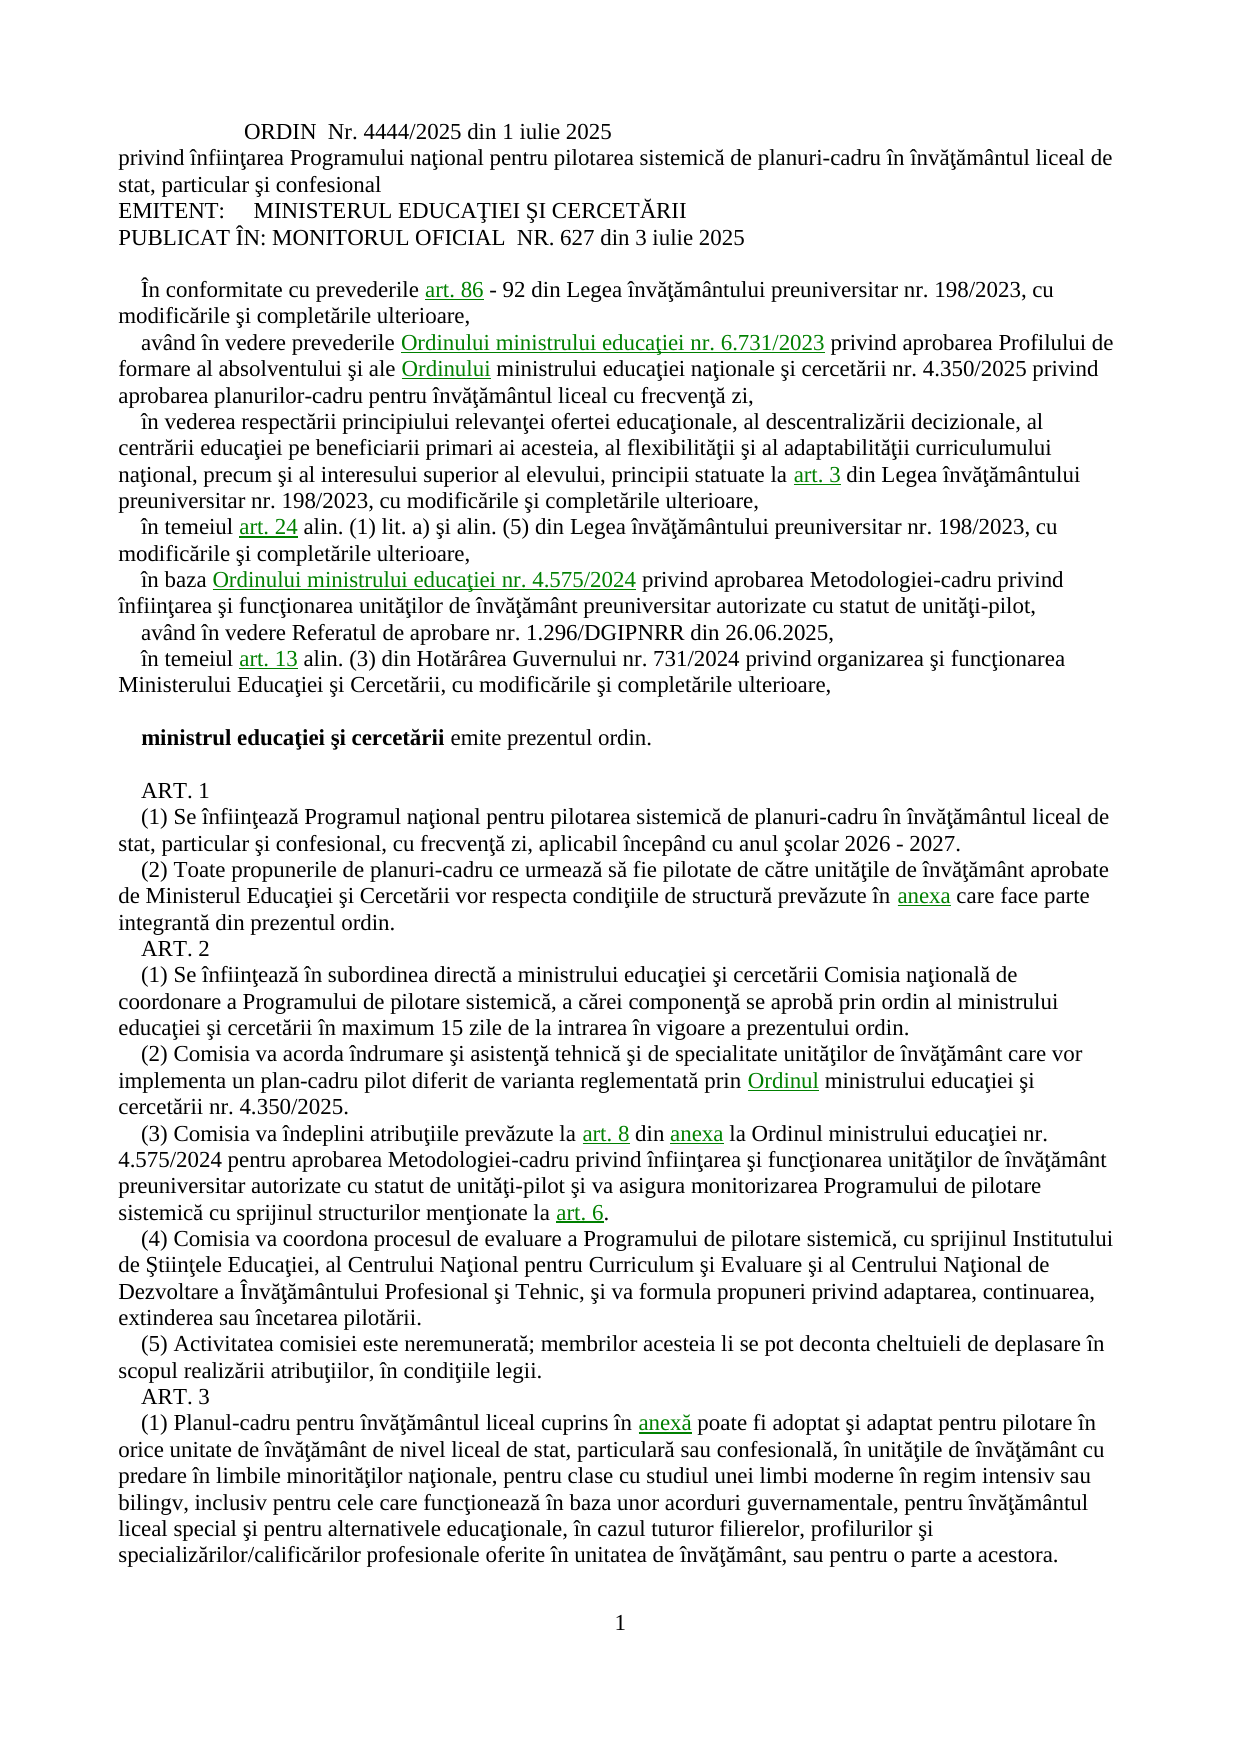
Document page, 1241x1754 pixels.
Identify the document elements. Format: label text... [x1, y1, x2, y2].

text (5) Activitatea comisiei este neremunerată; membrilor acesteia li se pot deconta cheltuieli de deplasare în scopul realizării atribuţiilor, în condiţiile legii. [118, 1330, 1122, 1383]
text ministrul educaţiei şi cercetării emite prezentul ordin. [118, 724, 1122, 751]
text ORDIN Nr. 4444/2025 din 1 iulie 2025 [118, 118, 1122, 144]
text ART. 1 [118, 777, 1122, 803]
text în vederea respectării principiului relevanţei ofertei educaţionale, al descentralizării decizionale, al centrării educaţiei pe beneficiarii primari ai acesteia, al flexibilităţii şi al adaptabilităţii curriculumului naţional, precum şi al interesului superior al elevului, principii statuate la art. 3 din Legea învăţământului preuniversitar nr. 198/2023, cu modificările şi completările ulterioare, [118, 408, 1122, 513]
text (2) Toate propunerile de planuri-cadru ce urmează să fie pilotate de către unităţile de învăţământ aprobate de Ministerul Educaţiei şi Cercetării vor respecta condiţiile de structură prevăzute în anexa care face parte integrantă din prezentul ordin. [118, 856, 1122, 935]
text în temeiul art. 24 alin. (1) lit. a) şi alin. (5) din Legea învăţământului preuniversitar nr. 198/2023, cu modificările şi completările ulterioare, [118, 513, 1122, 566]
text în baza Ordinului ministrului educaţiei nr. 4.575/2024 privind aprobarea Metodologiei-cadru privind înfiinţarea şi funcţionarea unităţilor de învăţământ preuniversitar autorizate cu statut de unităţi-pilot, [118, 566, 1122, 619]
text (4) Comisia va coordona procesul de evaluare a Programului de pilotare sistemică, cu sprijinul Institutului de Ştiinţele Educaţiei, al Centrului Naţional pentru Curriculum şi Evaluare şi al Centrului Naţional de Dezvoltare a Învăţământului Profesional şi Tehnic, şi va formula propuneri privind adaptarea, continuarea, extinderea sau încetarea pilotării. [118, 1225, 1122, 1330]
text (2) Comisia va acorda îndrumare şi asistenţă tehnică şi de specialitate unităţilor de învăţământ care vor implementa un plan-cadru pilot diferit de varianta reglementată prin Ordinul ministrului educaţiei şi cercetării nr. 4.350/2025. [118, 1041, 1122, 1119]
text (3) Comisia va îndeplini atribuţiile prevăzute la art. 8 din anexa la Ordinul ministrului educaţiei nr. 4.575/2024 pentru aprobarea Metodologiei-cadru privind înfiinţarea şi funcţionarea unităţilor de învăţământ preuniversitar autorizate cu statut de unităţi-pilot şi va asigura monitorizarea Programului de pilotare sistemică cu sprijinul structurilor menţionate la art. 6. [118, 1119, 1122, 1225]
text privind înfiinţarea Programului naţional pentru pilotarea sistemică de planuri-cadru în învăţământul liceal de stat, particular şi confesional [118, 144, 1122, 197]
text având în vedere prevederile Ordinului ministrului educaţiei nr. 6.731/2023 privind aprobarea Profilului de formare al absolventului şi ale Ordinului ministrului educaţiei naţionale şi cercetării nr. 4.350/2025 privind aprobarea planurilor-cadru pentru învăţământul liceal cu frecvenţă zi, [118, 329, 1122, 408]
text (1) Se înfiinţează în subordinea directă a ministrului educaţiei şi cercetării Comisia naţională de coordonare a Programului de pilotare sistemică, a cărei componenţă se aprobă prin ordin al ministrului educaţiei şi cercetării în maximum 15 zile de la intrarea în vigoare a prezentului ordin. [118, 961, 1122, 1041]
text (1) Se înfiinţează Programul naţional pentru pilotarea sistemică de planuri-cadru în învăţământul liceal de stat, particular şi confesional, cu frecvenţă zi, aplicabil începând cu anul şcolar 2026 - 2027. [118, 803, 1122, 856]
text în temeiul art. 13 alin. (3) din Hotărârea Guvernului nr. 731/2024 privind organizarea şi funcţionarea Ministerului Educaţiei şi Cercetării, cu modificările şi completările ulterioare, [118, 645, 1122, 698]
text PUBLICAT ÎN: MONITORUL OFICIAL NR. 627 din 3 iulie 2025 [118, 223, 1122, 250]
text ART. 2 [118, 935, 1122, 961]
text În conformitate cu prevederile art. 86 - 92 din Legea învăţământului preuniversitar nr. 198/2023, cu modificările şi completările ulterioare, [118, 276, 1122, 329]
text având în vedere Referatul de aprobare nr. 1.296/DGIPNRR din 26.06.2025, [118, 619, 1122, 645]
text EMITENT: MINISTERUL EDUCAŢIEI ŞI CERCETĂRII [118, 197, 1122, 223]
text (1) Planul-cadru pentru învăţământul liceal cuprins în anexă poate fi adoptat şi adaptat pentru pilotare în orice unitate de învăţământ de nivel liceal de stat, particulară sau confesională, în unităţile de învăţământ cu predare în limbile minorităţilor naţionale, pentru clase cu studiul unei limbi moderne în regim intensiv sau bilingv, inclusiv pentru cele care funcţionează în baza unor acorduri guvernamentale, pentru învăţământul liceal special şi pentru alternativele educaţionale, în cazul tuturor filierelor, profilurilor şi specializărilor/calificărilor profesionale oferite în unitatea de învăţământ, sau pentru o parte a acestora. [118, 1409, 1122, 1568]
text ART. 3 [118, 1383, 1122, 1409]
